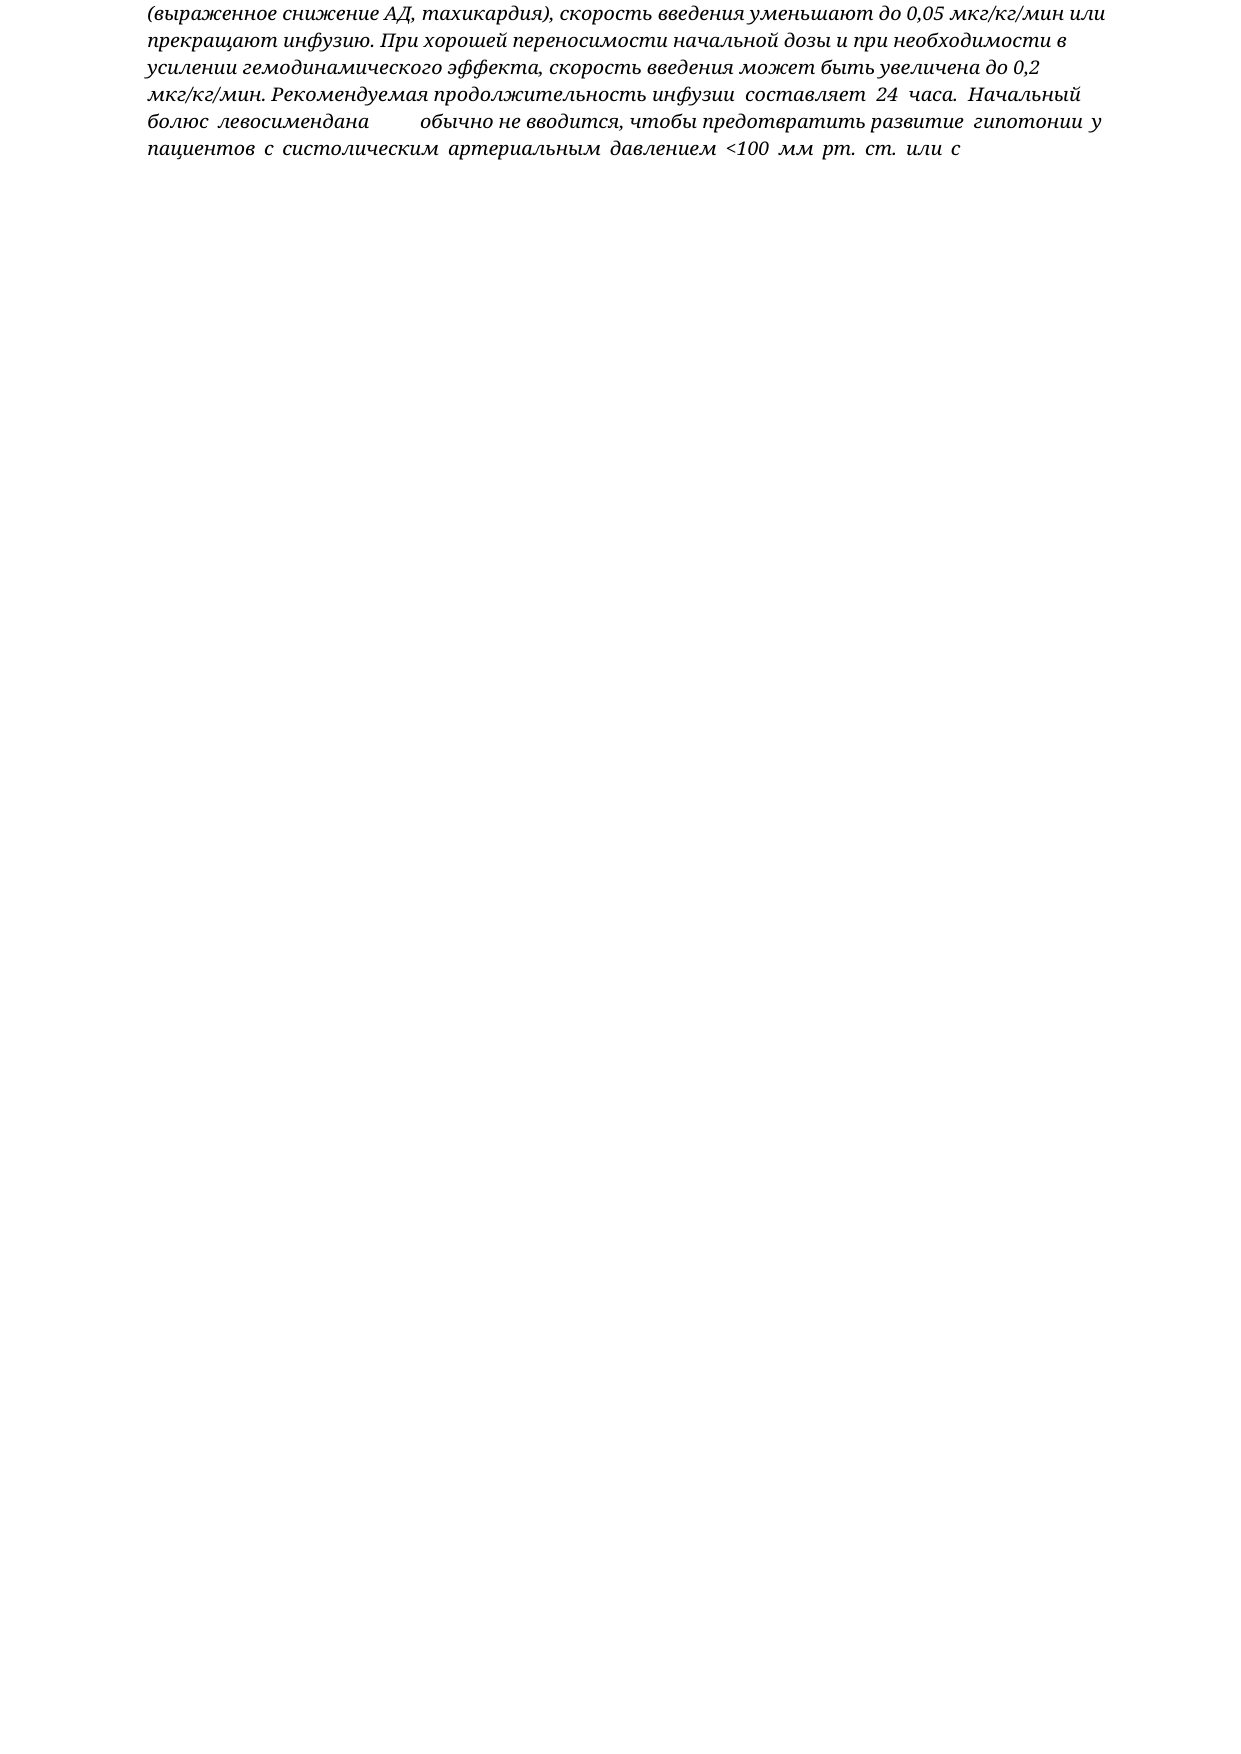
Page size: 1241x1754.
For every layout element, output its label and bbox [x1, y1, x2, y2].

text [147, 0, 1126, 160]
